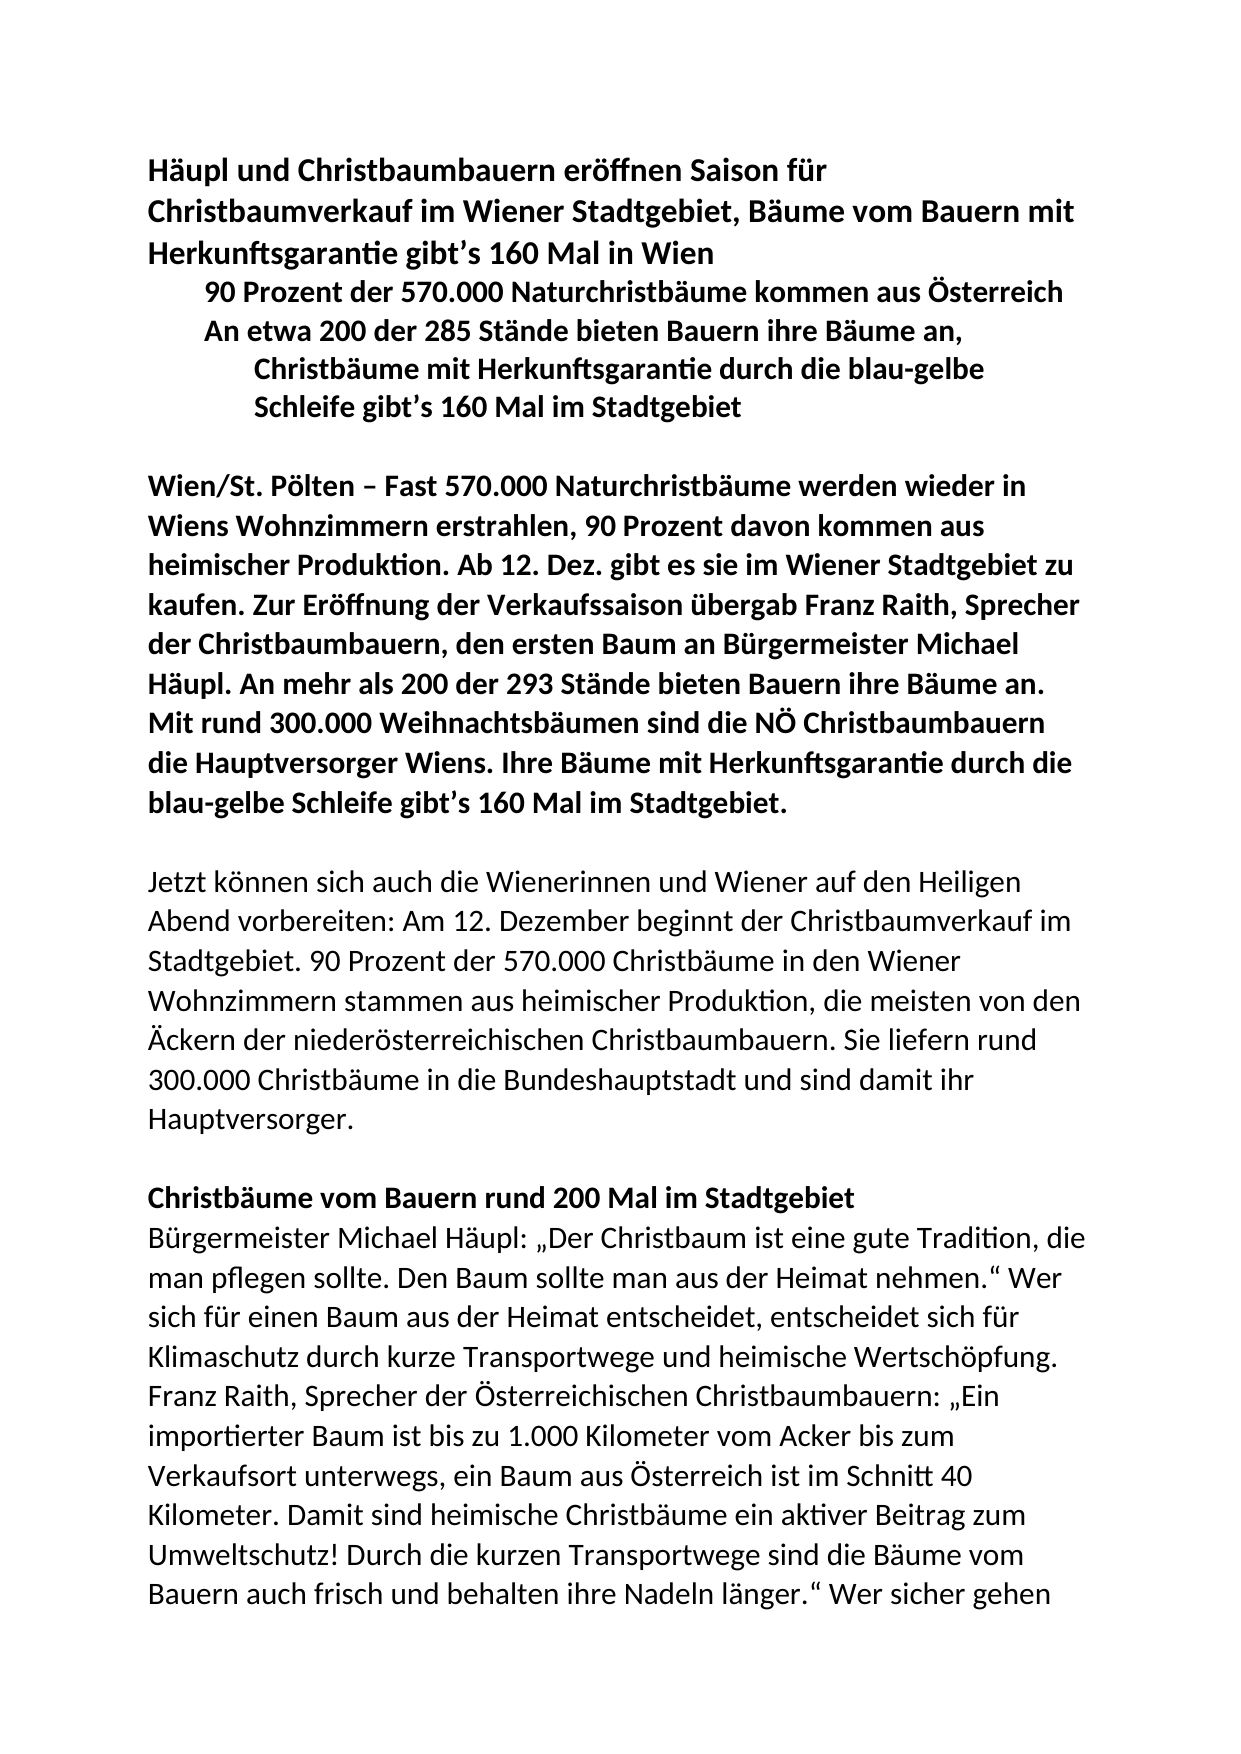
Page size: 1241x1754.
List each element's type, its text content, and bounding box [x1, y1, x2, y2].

text Häupl und Christbaumbauern eröffnen Saison für Christbaumverkauf im Wiener Stadtgebiet, Bäume vom Bauern mit Herkunftsgarantie gibt’s 160 Mal in Wien [148, 148, 1093, 273]
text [148, 1217, 1093, 1613]
text 90 Prozent der 570.000 Naturchristbäume kommen aus Österreich [204, 273, 1093, 311]
text Jetzt können sich auch die Wienerinnen und Wiener auf den Heiligen Abend vorbereiten: Am 12. Dezember beginnt der Christbaumverkauf im Stadtgebiet. 90 Prozent der 570.000 Christbäume in den Wiener Wohnzimmern stammen aus heimischer Produktion, die meisten von den Äckern der niederösterreichischen Christbaumbauern. Sie liefern rund 300.000 Christbäume in die Bundeshauptstadt und sind damit ihr Hauptversorger. [148, 861, 1093, 1138]
text Wien/St. Pölten – Fast 570.000 Naturchristbäume werden wieder in Wiens Wohnzimmern erstrahlen, 90 Prozent davon kommen aus heimischer Produktion. Ab 12. Dez. gibt es sie im Wiener Stadtgebiet zu kaufen. Zur Eröffnung der Verkaufssaison übergab Franz Raith, Sprecher der Christbaumbauern, den ersten Baum an Bürgermeister Michael Häupl. An mehr als 200 der 293 Stände bieten Bauern ihre Bäume an. Mit rund 300.000 Weihnachtsbäumen sind die NÖ Christbaumbauern die Hauptversorger Wiens. Ihre Bäume mit Herkunftsgarantie durch die blau-gelbe Schleife gibt’s 160 Mal im Stadtgebiet. [148, 465, 1093, 821]
text An etwa 200 der 285 Stände bieten Bauern ihre Bäume an, Christbäume mit Herkunftsgarantie durch die blau-gelbe Schleife gibt’s 160 Mal im Stadtgebiet [204, 311, 1093, 425]
text Christbäume vom Bauern rund 200 Mal im Stadtgebiet [148, 1177, 1093, 1217]
